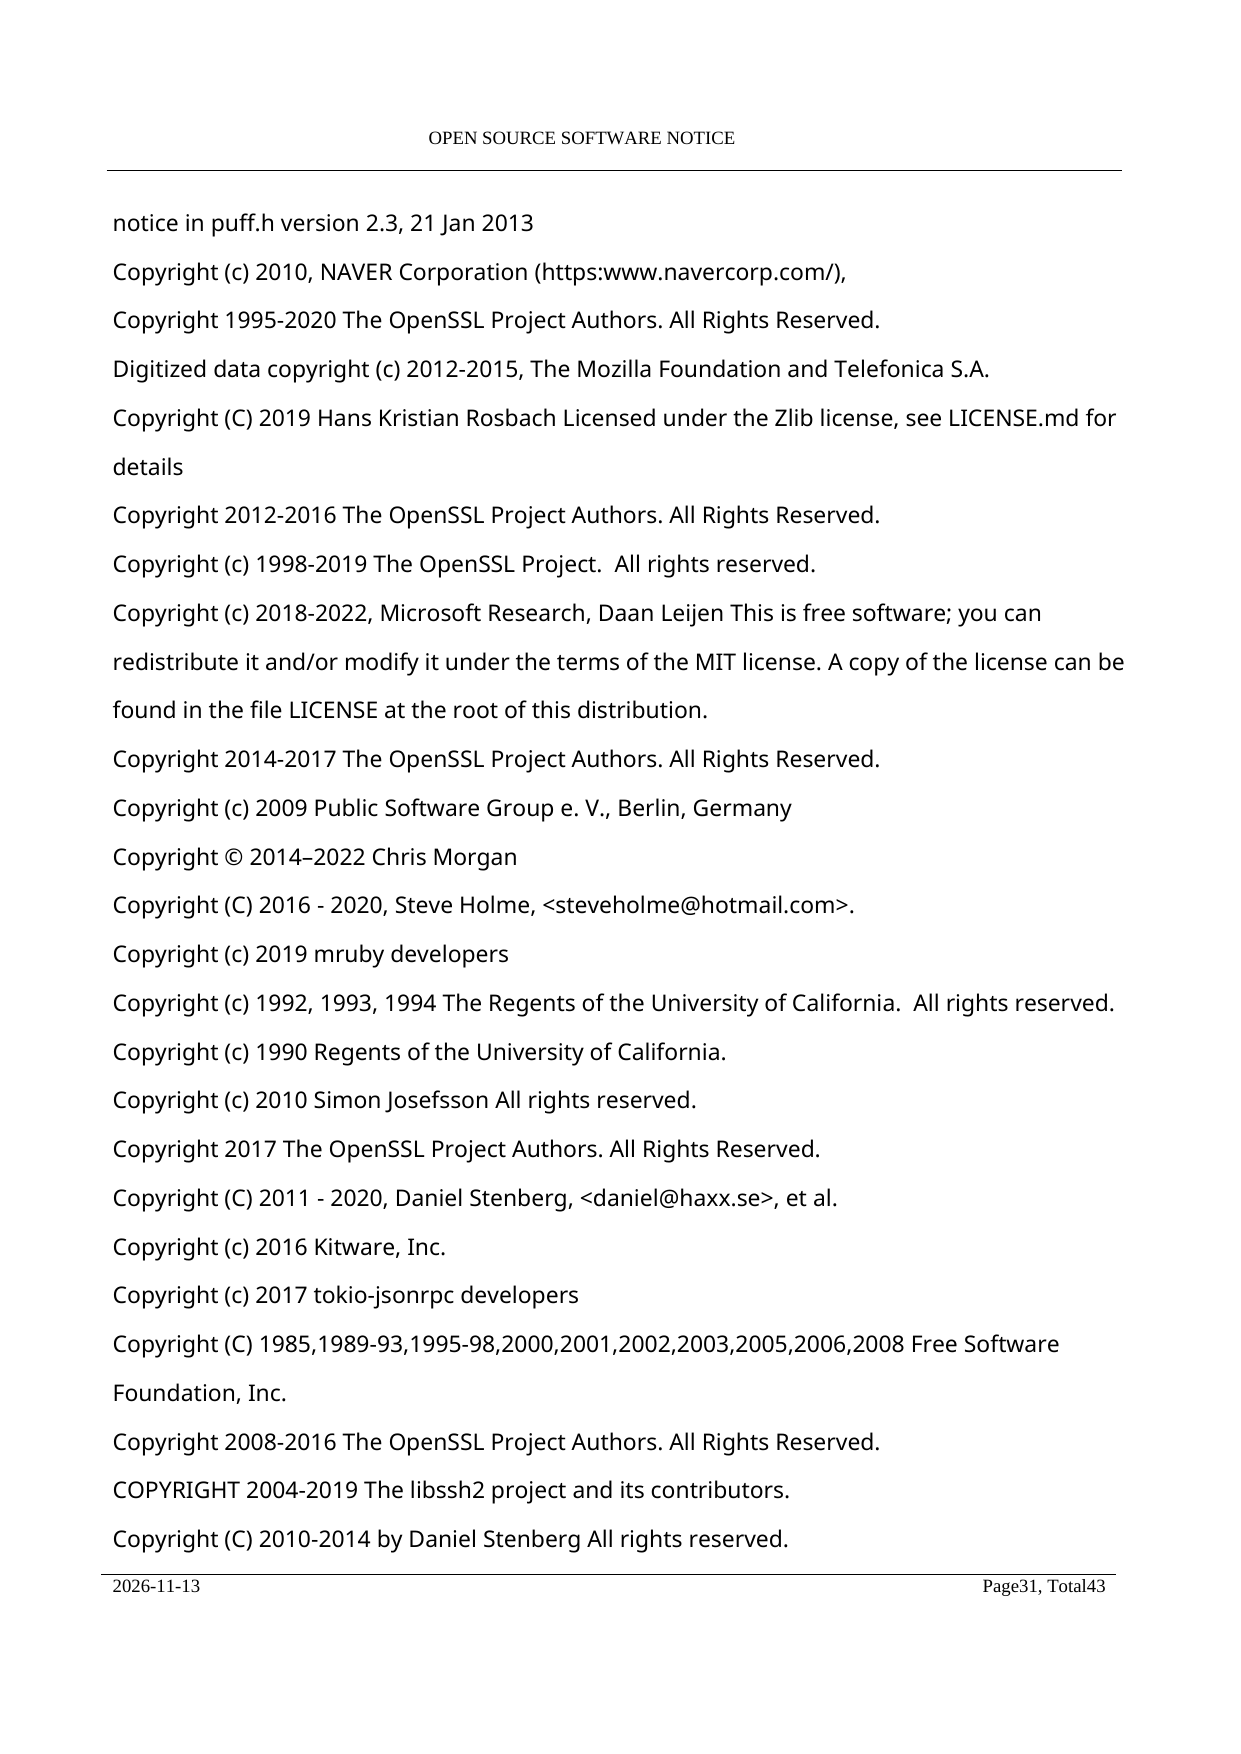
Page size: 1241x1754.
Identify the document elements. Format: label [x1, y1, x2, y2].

text [112, 206, 1128, 1555]
